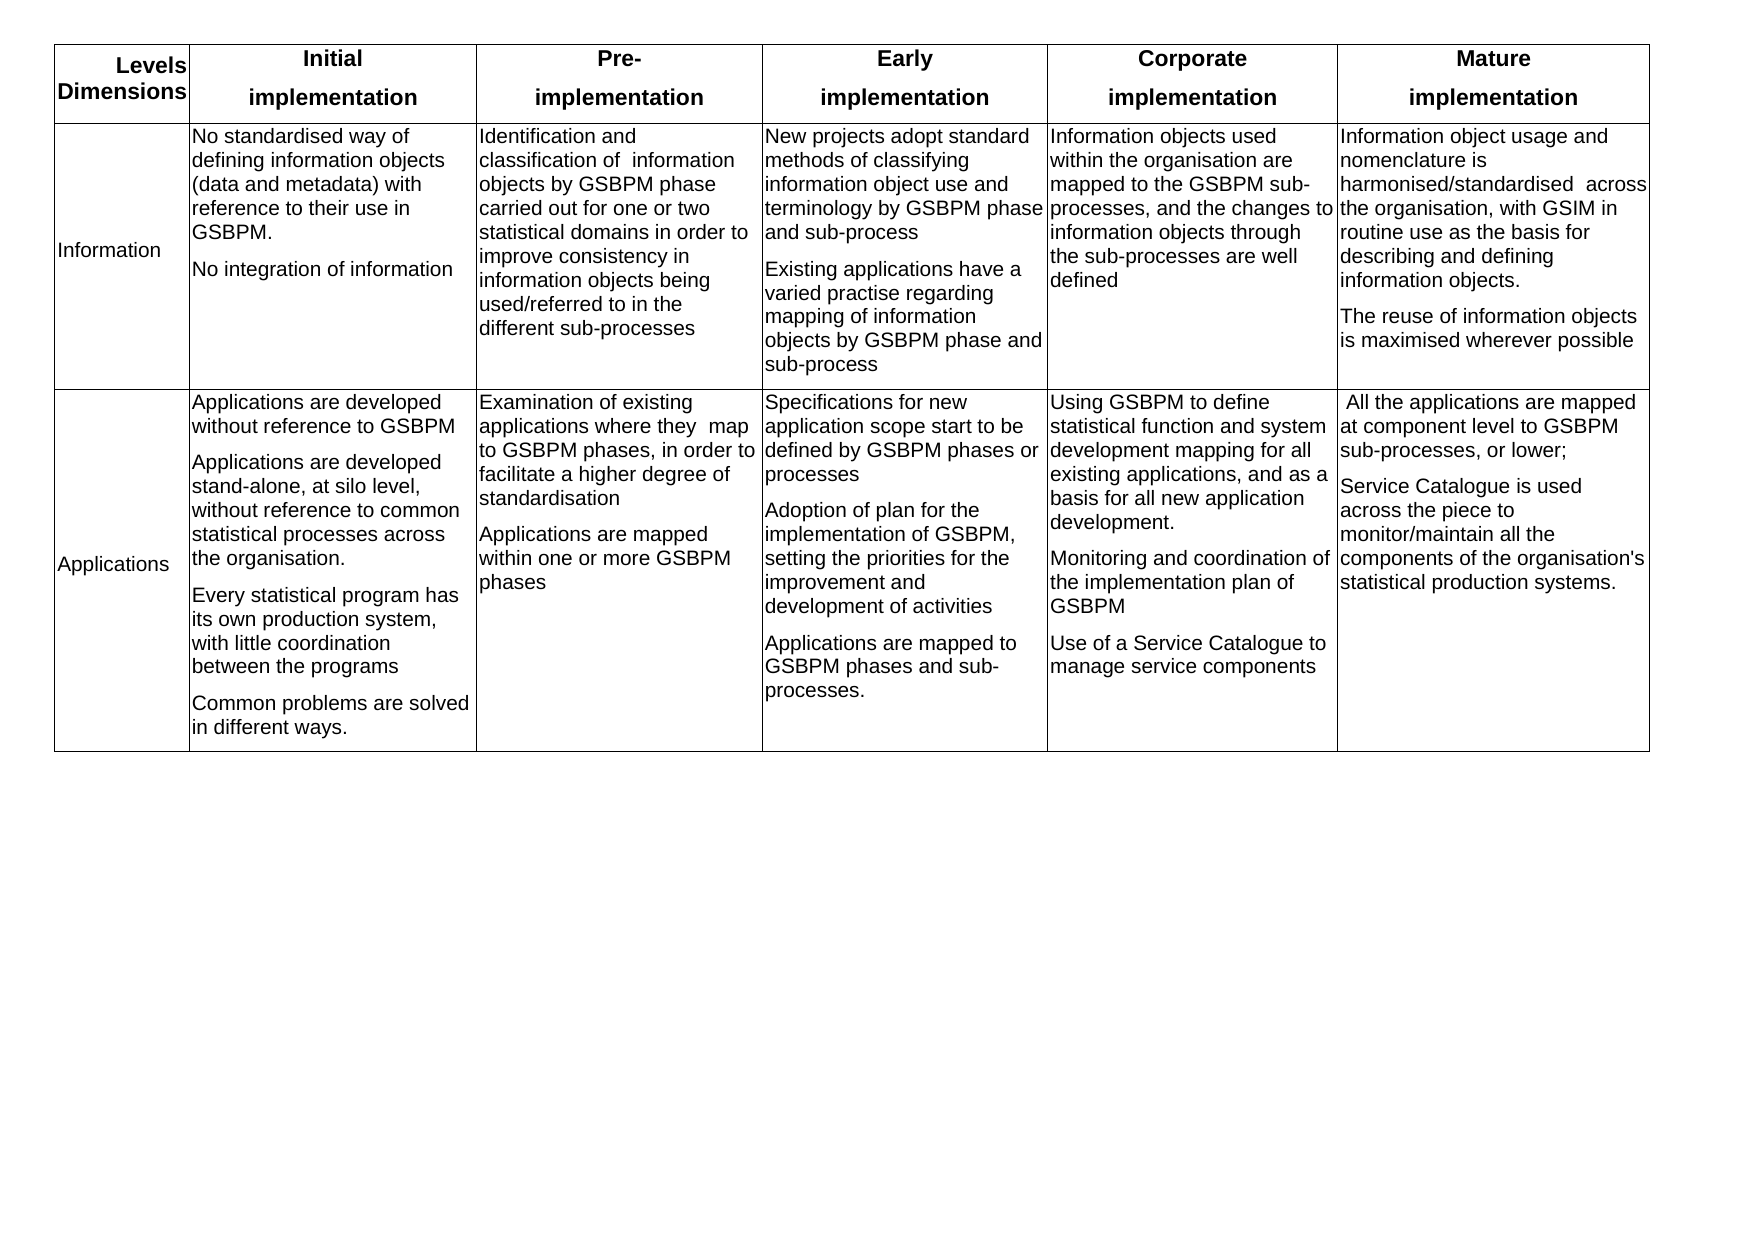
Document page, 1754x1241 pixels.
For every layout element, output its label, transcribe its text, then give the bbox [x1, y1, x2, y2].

table_cell New projects adopt standard methods of classifying information object use and terminology by GSBPM phase and sub-process Existing applications have a varied practise regarding mapping of information objects by GSBPM phase and sub-process [763, 124, 1047, 389]
table_cell Applications are developed without reference to GSBPM Applications are developed stand-alone, at silo level, without reference to common statistical processes across the organisation. Every statistical program has its own production system, with little coordination between the programs Common problems are solved in different ways. [190, 390, 476, 751]
table_cell No standardised way of defining information objects (data and metadata) with reference to their use in GSBPM. No integration of information [190, 124, 476, 389]
table_cell Pre- implementation [477, 45, 762, 123]
table_cell Information [55, 124, 189, 389]
table_cell Information objects used within the organisation are mapped to the GSBPM sub-processes, and the changes to information objects through the sub-processes are well defined [1048, 124, 1337, 389]
table_cell Levels Dimensions [55, 45, 189, 123]
table_cell Corporate implementation [1048, 45, 1337, 123]
table_cell Using GSBPM to define statistical function and system development mapping for all existing applications, and as a basis for all new application development. Monitoring and coordination of the implementation plan of GSBPM Use of a Service Catalogue to manage service components [1048, 390, 1337, 751]
table_cell Mature implementation [1338, 45, 1649, 123]
table_cell All the applications are mapped at component level to GSBPM sub-processes, or lower; Service Catalogue is used across the piece to monitor/maintain all the components of the organisation's statistical production systems. [1338, 390, 1649, 751]
table_cell Identification and classification of information objects by GSBPM phase carried out for one or two statistical domains in order to improve consistency in information objects being used/referred to in the different sub-processes [477, 124, 762, 389]
table_cell Initial implementation [190, 45, 476, 123]
table_cell Examination of existing applications where they map to GSBPM phases, in order to facilitate a higher degree of standardisation Applications are mapped within one or more GSBPM phases [477, 390, 762, 751]
table_cell Information object usage and nomenclature is harmonised/standardised across the organisation, with GSIM in routine use as the basis for describing and defining information objects. The reuse of information objects is maximised wherever possible [1338, 124, 1649, 389]
table_cell Specifications for new application scope start to be defined by GSBPM phases or processes Adoption of plan for the implementation of GSBPM, setting the priorities for the improvement and development of activities Applications are mapped to GSBPM phases and sub-processes. [763, 390, 1047, 751]
table_cell Applications [55, 390, 189, 751]
table_cell Early implementation [763, 45, 1047, 123]
